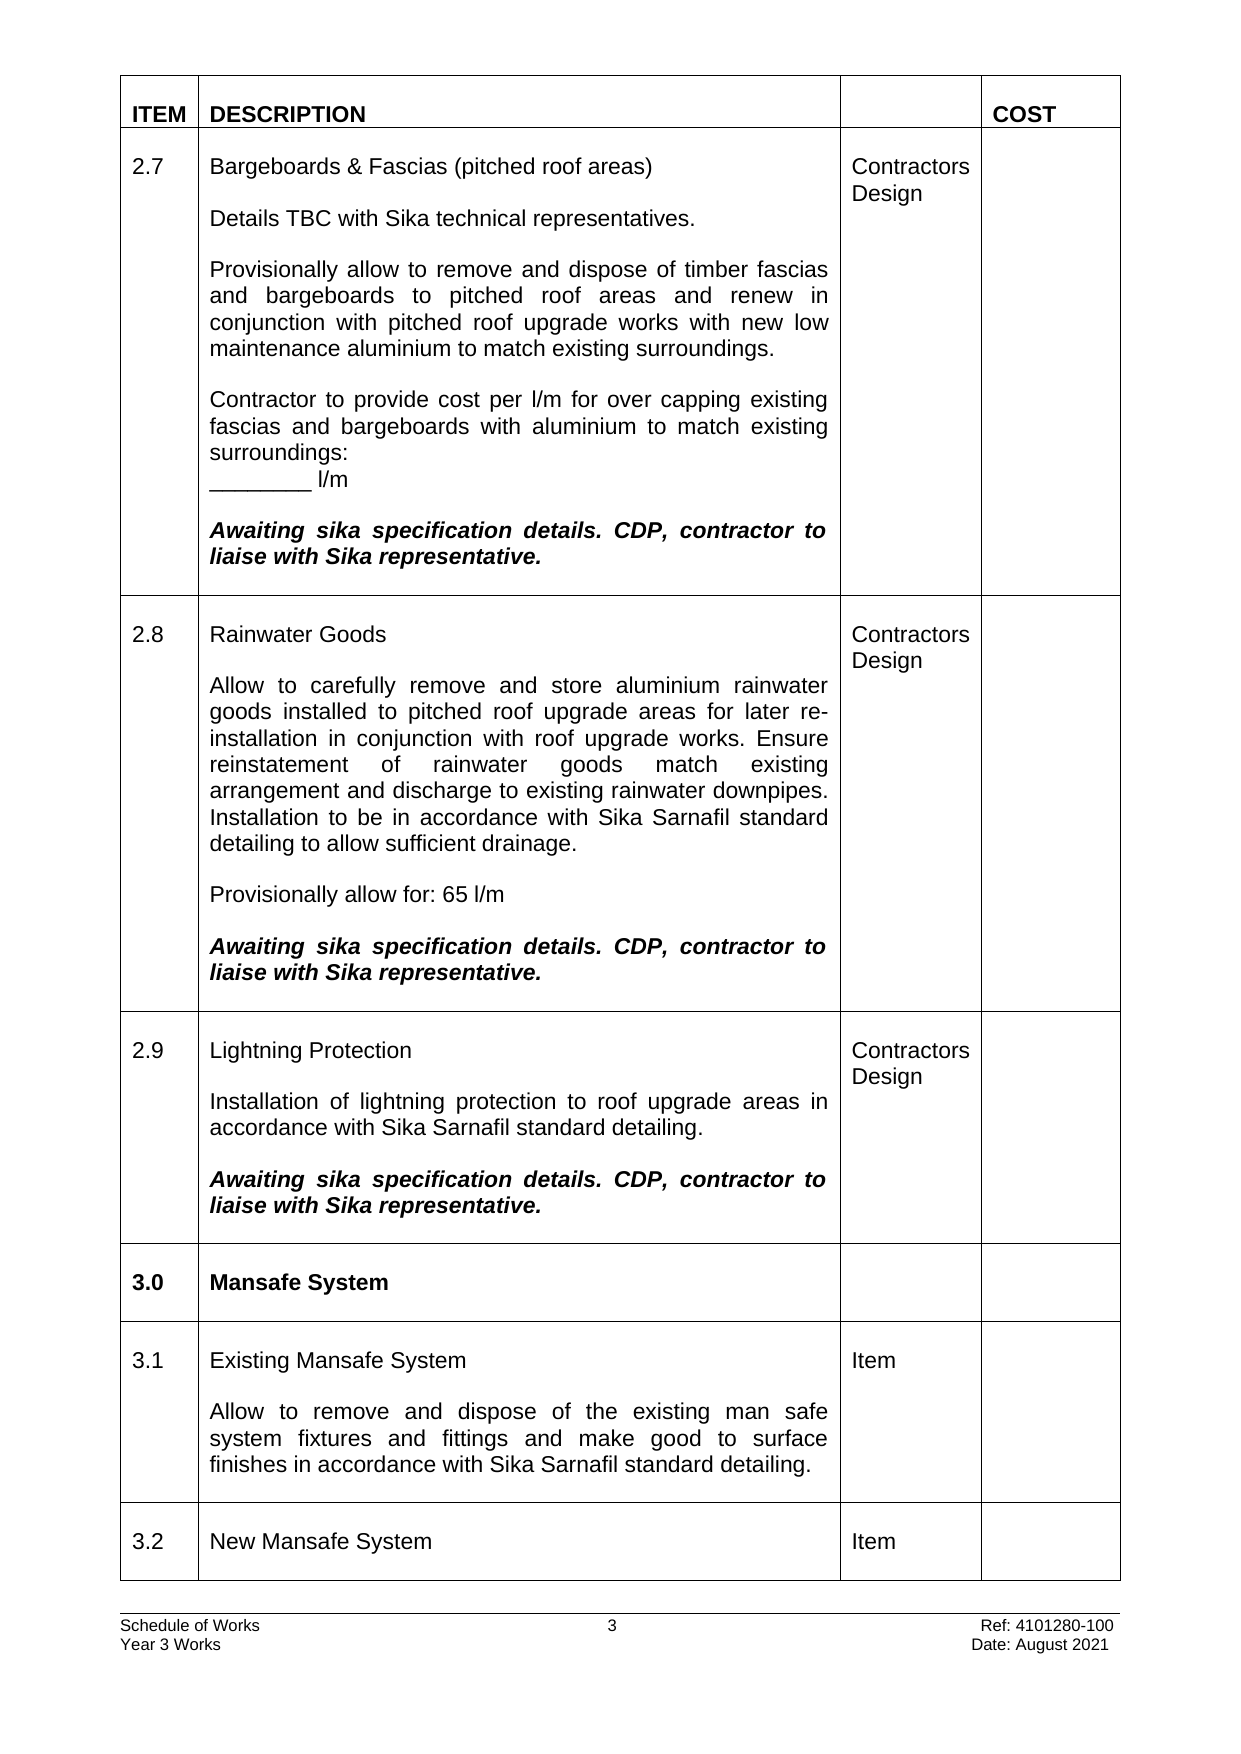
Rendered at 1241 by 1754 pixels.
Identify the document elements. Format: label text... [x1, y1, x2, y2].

table_cell Rainwater Goods Allow to carefully remove and store aluminium rainwater goods installed to pitched roof upgrade areas for later re-installation in conjunction with roof upgrade works. Ensure reinstatement of rainwater goods match existing arrangement and discharge to existing rainwater downpipes. Installation to be in accordance with Sika Sarnafil standard detailing to allow sufficient drainage. Provisionally allow for: 65 l/m Awaiting sika specification details. CDP, contractor to liaise with Sika representative. [199, 596, 840, 1011]
table_cell [982, 128, 1120, 594]
table_cell [982, 1012, 1120, 1243]
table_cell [199, 1503, 840, 1579]
table_cell Mansafe System [199, 1244, 840, 1321]
table_cell [982, 1503, 1120, 1579]
table_cell Bargeboards & Fascias (pitched roof areas) Details TBC with Sika technical representatives. Provisionally allow to remove and dispose of timber fascias and bargeboards to pitched roof areas and renew in conjunction with pitched roof upgrade works with new low maintenance aluminium to match existing surroundings. Contractor to provide cost per l/m for over capping existing fascias and bargeboards with aluminium to match existing surroundings: ________ l/m Awaiting sika specification details. CDP, contractor to liaise with Sika representative. [199, 128, 840, 594]
table_cell Contractors Design [841, 596, 981, 1011]
table_header ITEM [121, 76, 198, 127]
table_cell 3.2 [121, 1503, 198, 1579]
table_header DESCRIPTION [199, 76, 840, 127]
table_cell Lightning Protection Installation of lightning protection to roof upgrade areas in accordance with Sika Sarnafil standard detailing. Awaiting sika specification details. CDP, contractor to liaise with Sika representative. [199, 1012, 840, 1243]
table_cell [982, 1244, 1120, 1321]
table_header [841, 76, 981, 127]
table_cell [982, 596, 1120, 1011]
table_cell Item [841, 1503, 981, 1579]
table_cell [982, 1322, 1120, 1502]
table_header COST [982, 76, 1120, 127]
table_cell 2.9 [121, 1012, 198, 1243]
table_cell Contractors Design [841, 1012, 981, 1243]
table_cell [841, 1244, 981, 1321]
table_cell 3.0 [121, 1244, 198, 1321]
table_cell 3.1 [121, 1322, 198, 1502]
table_cell 2.8 [121, 596, 198, 1011]
table_cell 2.7 [121, 128, 198, 594]
table_cell Contractors Design [841, 128, 981, 594]
table_cell Item [841, 1322, 981, 1502]
table_cell Existing Mansafe System Allow to remove and dispose of the existing man safe system fixtures and fittings and make good to surface finishes in accordance with Sika Sarnafil standard detailing. [199, 1322, 840, 1502]
